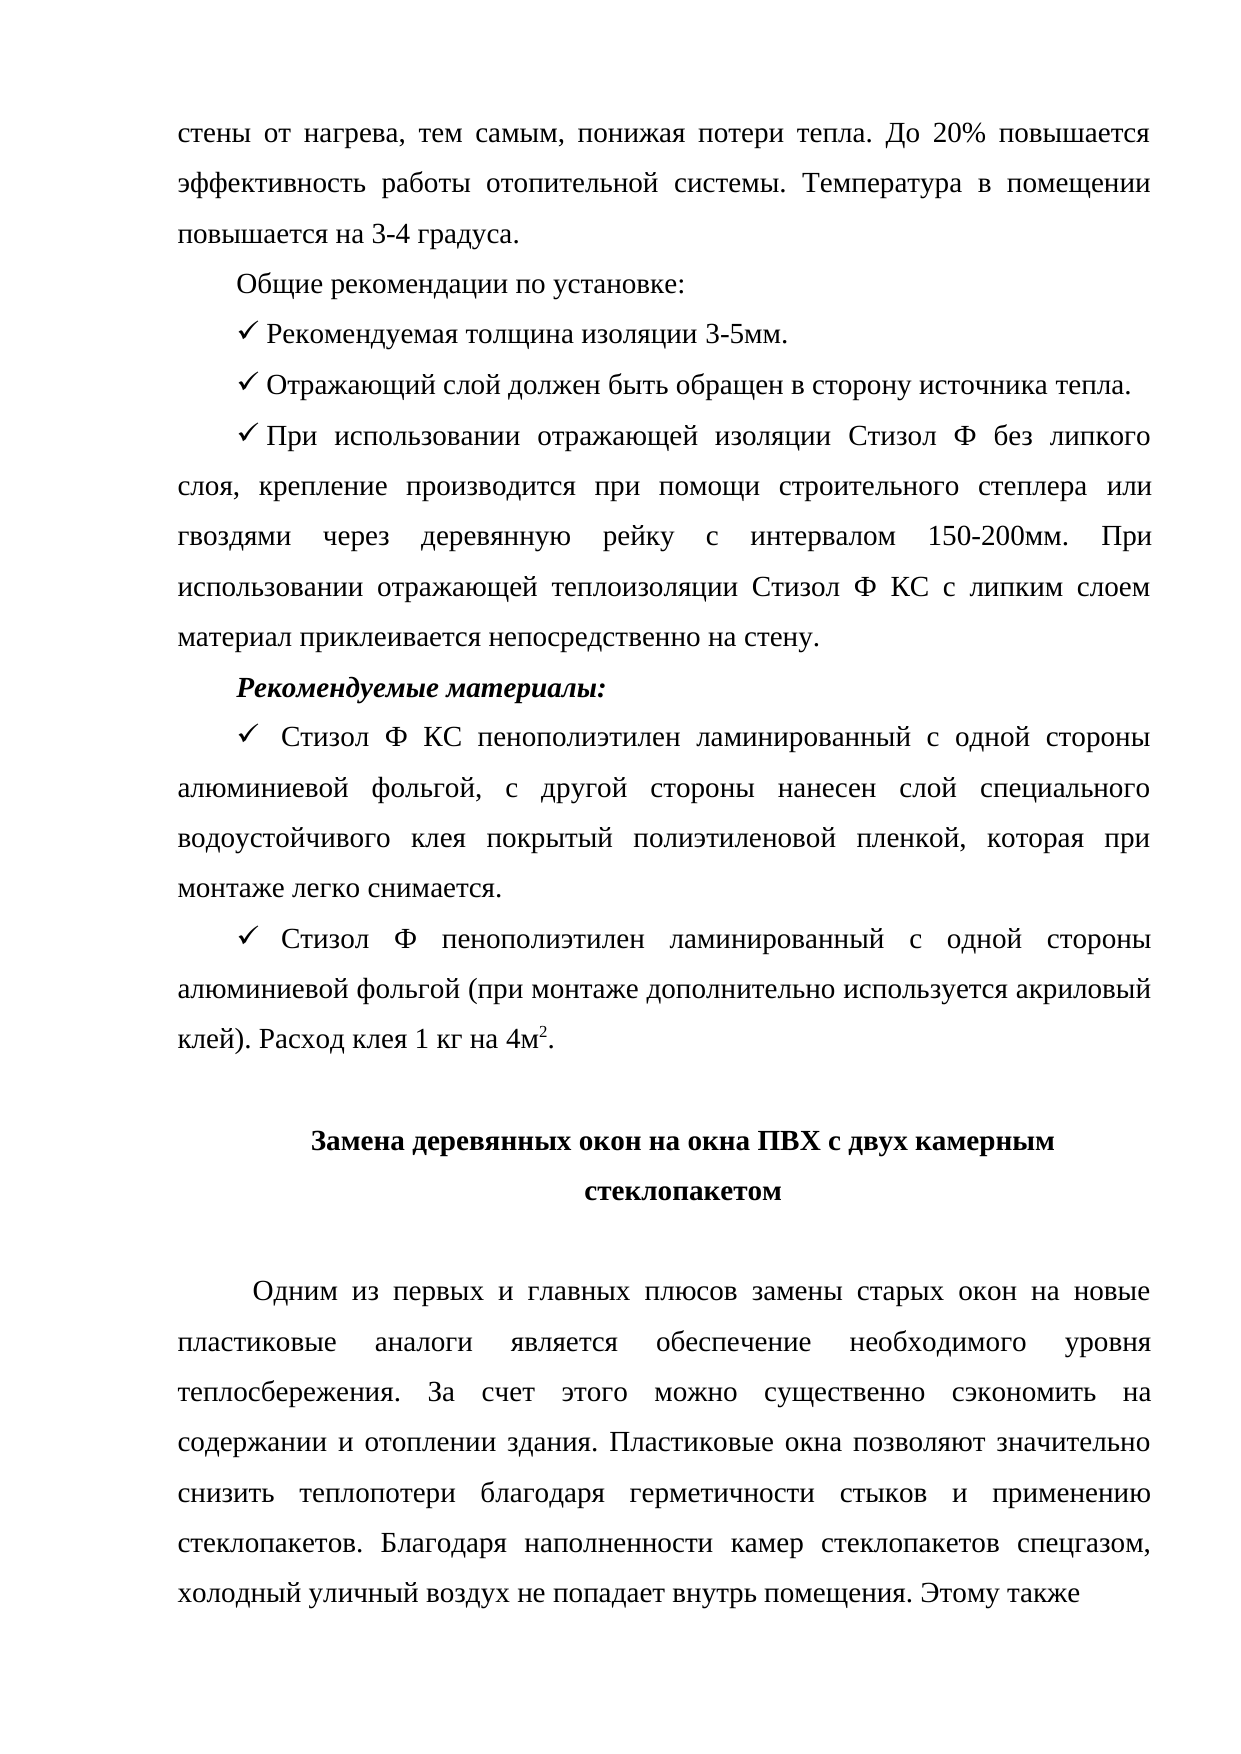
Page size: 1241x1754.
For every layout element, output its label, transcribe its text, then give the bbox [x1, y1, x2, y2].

list Стизол Ф пенополиэтилен ламинированный с одной стороны алюминиевой фольгой (при монтаже дополнительно используется акриловый клей). Расход клея 1 кг на 4м2. [177, 921, 1152, 1055]
subtitle Замена деревянных окон на окна ПВХ с двух камерным стеклопакетом [311, 1123, 1057, 1207]
text Одним из первых и главных плюсов замены старых окон на новые пластиковые аналоги является обеспечение необходимого уровня теплосбережения. За счет этого можно существенно сэкономить на содержании и отоплении здания. Пластиковые окна позволяют значительно снизить теплопотери благодаря герметичности стыков и применению стеклопакетов. Благодаря наполненности камер стеклопакетов спецгазом, холодный уличный воздух не попадает внутрь помещения. Этому также [177, 1273, 1152, 1609]
text стены от нагрева, тем самым, понижая потери тепла. До 20% повышается эффективность работы отопительной системы. Температура в помещении повышается на 3-4 градуса. [177, 115, 1151, 249]
list Отражающий слой должен быть обращен в сторону источника тепла. [236, 367, 1207, 401]
list Рекомендуемая толщина изоляции 3-5мм. [236, 317, 1207, 350]
list Стизол Ф КС пенополиэтилен ламинированный с одной стороны алюминиевой фольгой, с другой стороны нанесен слой специального водоустойчивого клея покрытый полиэтиленовой пленкой, которая при монтаже легко снимается. [177, 719, 1151, 904]
list При использовании отражающей изоляции Стизол Ф без липкого слоя, крепление производится при помощи строительного степлера или гвоздями через деревянную рейку с интервалом 150-200мм. При использовании отражающей теплоизоляции Стизол Ф КС с липким слоем материал приклеивается непосредственно на стену. [177, 418, 1152, 652]
text Общие рекомендации по установке: [236, 266, 1207, 300]
subtitle Рекомендуемые материалы: [236, 670, 1207, 703]
